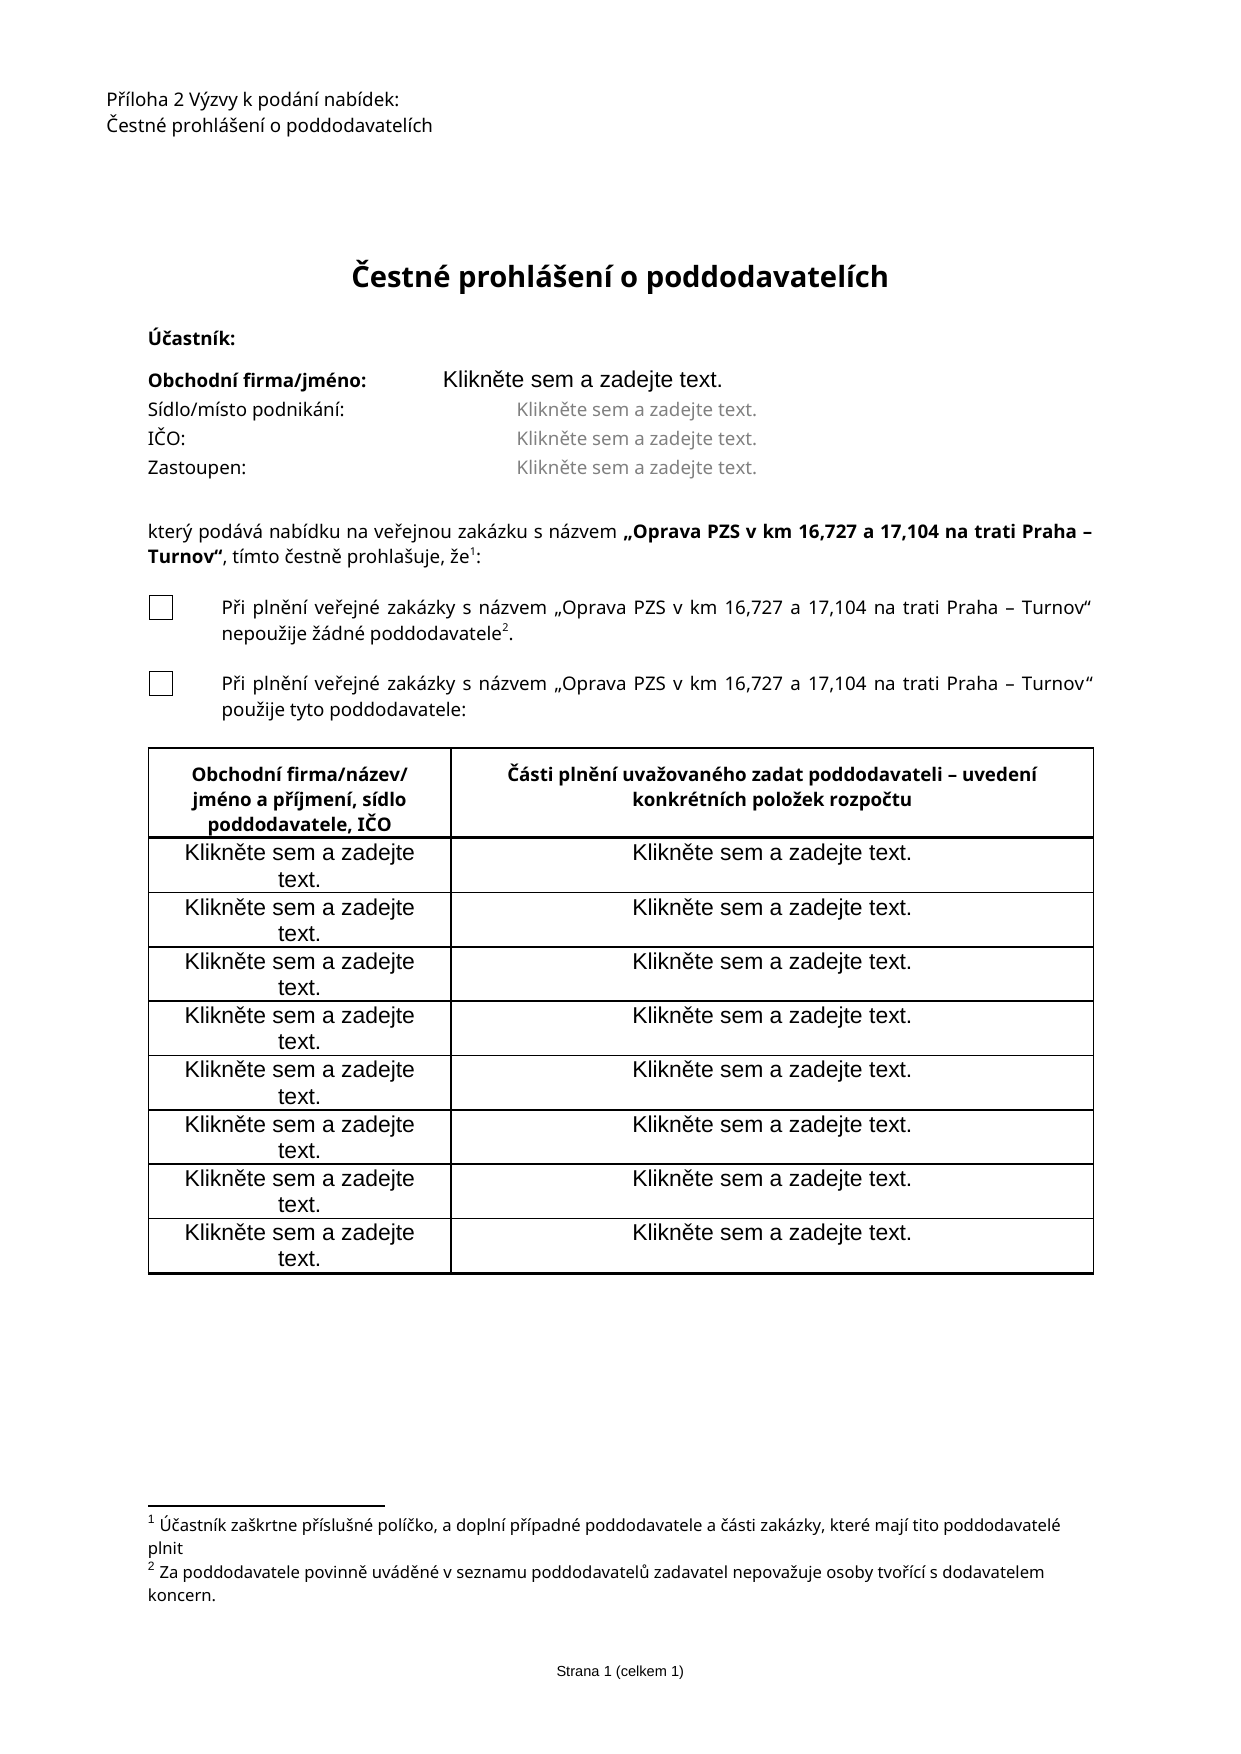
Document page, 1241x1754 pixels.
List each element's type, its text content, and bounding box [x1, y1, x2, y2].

table_header Části plnění uvažovaného zadat poddodavateli – uvedení konkrétních položek rozpočtu [452, 749, 1093, 836]
text Účastník: [148, 321, 1093, 352]
text Obchodní firma/jméno: [148, 364, 1093, 393]
title Čestné prohlášení o poddodavatelích [148, 256, 1093, 296]
text IČO: [148, 422, 1093, 451]
text Při plnění veřejné zakázky s názvem „Oprava PZS v km 16,727 a 17,104 na trati Praha – Turnov“ použije tyto poddodavatele: [148, 670, 1093, 721]
text Při plnění veřejné zakázky s názvem „Oprava PZS v km 16,727 a 17,104 na trati Praha – Turnov“ nepoužije žádné poddodavatele. [148, 594, 1093, 645]
text Sídlo/místo podnikání: [148, 393, 1093, 422]
text Zastoupen: [148, 451, 1093, 480]
text který podává nabídku na veřejnou zakázku s názvem „Oprava PZS v km 16,727 a 17,104 na trati Praha – Turnov“, tímto čestně prohlašuje, že: [148, 518, 1093, 569]
table_header Obchodní firma/název/ jméno a příjmení, sídlo poddodavatele, IČO [149, 749, 450, 836]
